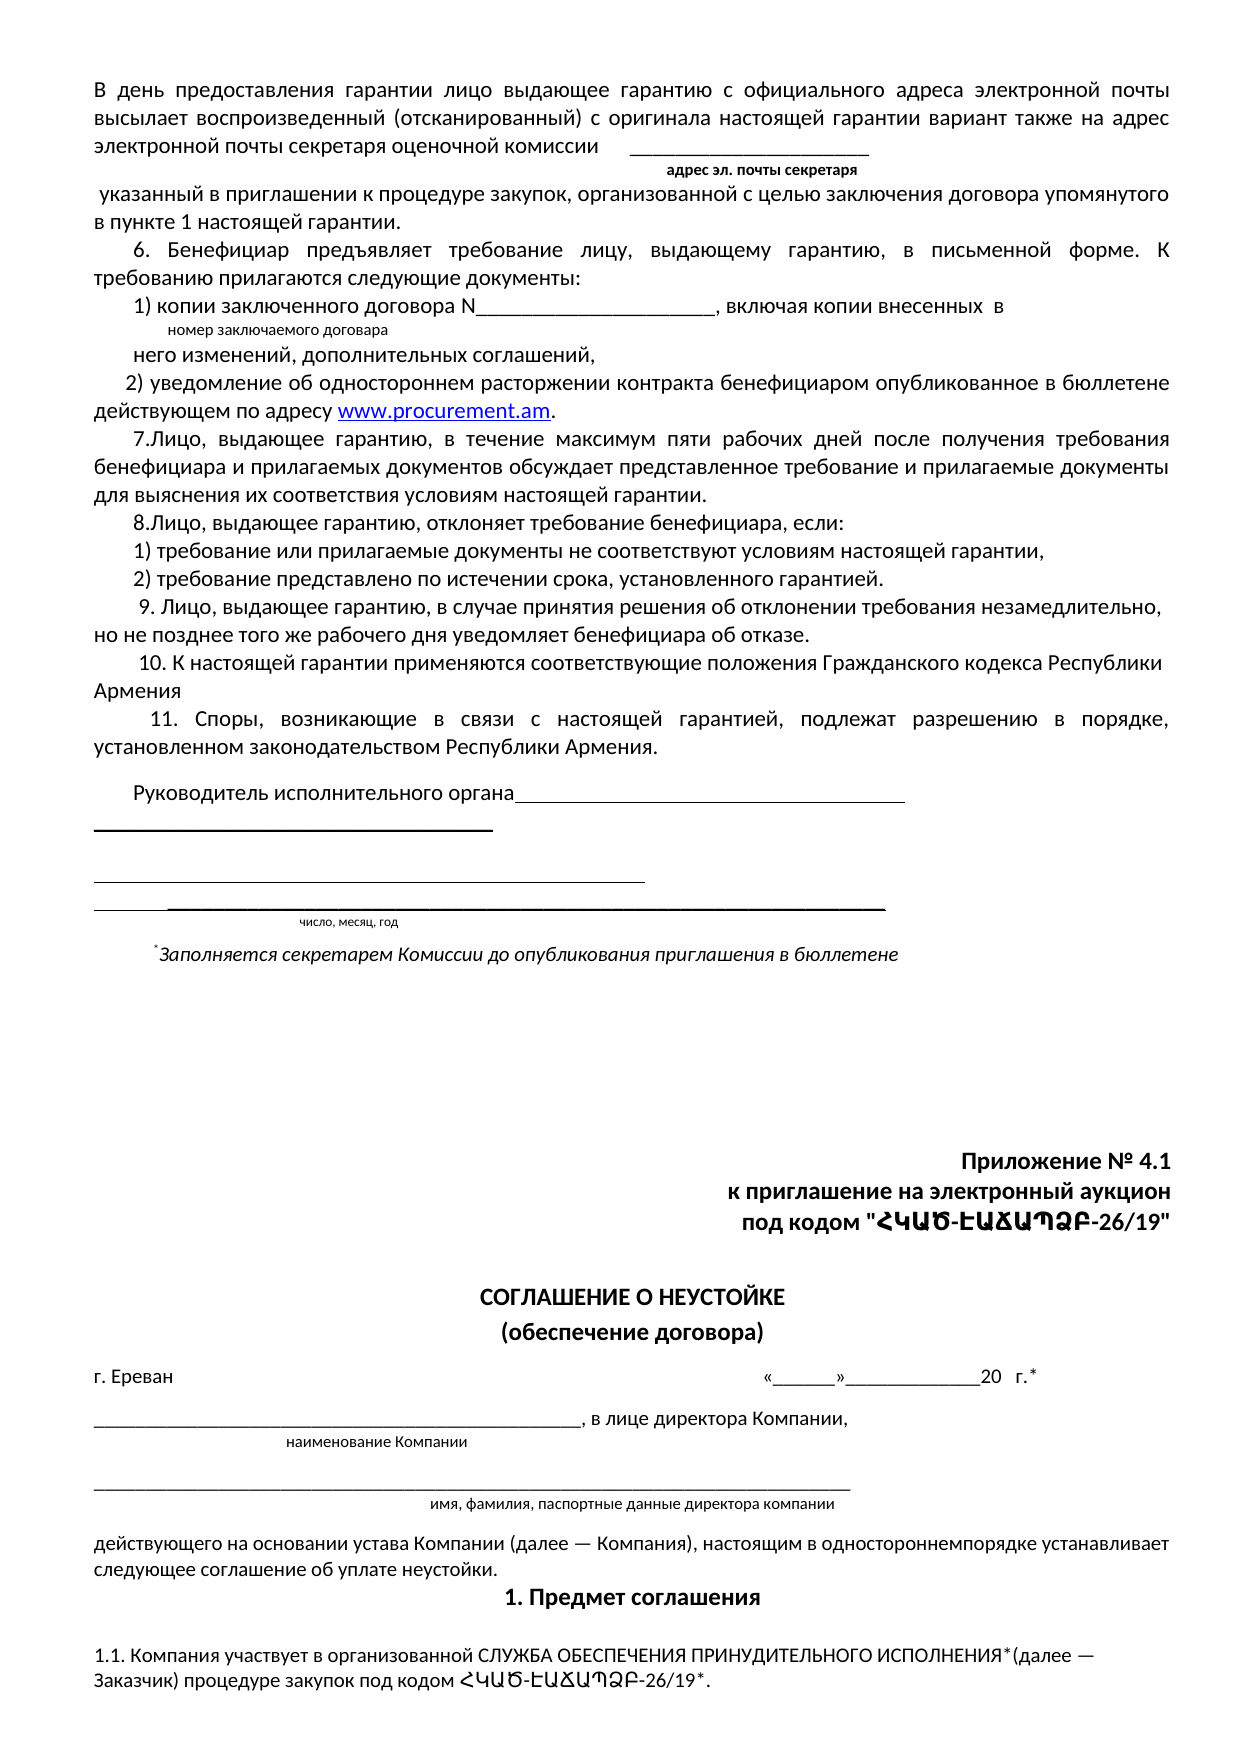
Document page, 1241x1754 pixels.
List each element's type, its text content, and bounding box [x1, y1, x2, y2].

text 2) требование представлено по истечении срока, установленного гарантией. [94, 564, 1171, 592]
table_header г. Ереван [83, 1364, 581, 1406]
text действующего на основании устава Компании (далее — Компания), настоящим в одностороннемпорядке устанавливает следующее соглашение об уплате неустойки. [94, 1530, 1171, 1581]
text под кодом "ՀԿԱԾ-ԷԱՃԱՊՁԲ-26/19" [94, 1206, 1171, 1237]
text (обеспечение договора) [94, 1316, 1171, 1347]
text _________________________________________________________________________ [94, 1468, 1171, 1493]
text Приложение № 4.1 [94, 1145, 1171, 1176]
text 1.1. Компания участвует в организованной СЛУЖБА ОБЕСПЕЧЕНИЯ ПРИНУДИТЕЛЬНОГО ИСПОЛНЕНИЯ*(далее — Заказчик) процедуре закупок под кодом ՀԿԱԾ-ԷԱՃԱՊՁԲ-26/19*. [94, 1642, 1171, 1693]
text 2) уведомление об одностороннем расторжении контракта бенефициаром опубликованное в бюллетене действующем по адресу www.procurement.am. [94, 368, 1171, 424]
text него изменений, дополнительных соглашений, [94, 340, 1171, 368]
text число, месяц, год [94, 914, 1171, 942]
text указанный в приглашении к процедуре закупок, организованной с целью заключения договора упомянутого в пункте 1 настоящей гарантии. [94, 179, 1171, 235]
text _______________________________________________, в лице директора Компании, [94, 1406, 1171, 1431]
text 1. Предмет соглашения [94, 1581, 1171, 1612]
text СОГЛАШЕНИЕ О НЕУСТОЙКЕ [94, 1281, 1171, 1312]
text 1) копии заключенного договора N_____________________, включая копии внесенных в [94, 291, 1171, 319]
text 9. Лицо, выдающее гарантию, в случае принятия решения об отклонении требования незамедлительно, но не позднее того же рабочего дня уведомляет бенефициара об отказе. [94, 592, 1171, 648]
text 1) требование или прилагаемые документы не соответствуют условиям настоящей гарантии, [94, 536, 1171, 564]
text _______________________________________________________________ [94, 857, 1171, 914]
text Руководитель исполнительного органа ___________________________________ [94, 778, 1171, 834]
table_header «______»_____________20 г.* [581, 1364, 1050, 1406]
text наименование Компании [286, 1431, 1171, 1451]
text 11. Споры, возникающие в связи с настоящей гарантией, подлежат разрешению в порядке, установленном законодательством Республики Армения. [94, 704, 1171, 760]
text имя, фамилия, паспортные данные директора компании [94, 1493, 1171, 1514]
text 8.Лицо, выдающее гарантию, отклоняет требование бенефициара, если: [94, 508, 1171, 536]
text В день предоставления гарантии лицо выдающее гарантию с официального адреса электронной почты высылает воспроизведенный (отсканированный) с оригинала настоящей гарантии вариант также на адрес электронной почты секретаря оценочной комиссии _____________________ [94, 75, 1171, 159]
text к приглашение на электронный аукцион [94, 1176, 1171, 1206]
text номер заключаемого договара [94, 319, 1171, 340]
text *Заполняется секретарем Комиссии до опубликования приглашения в бюллетене [94, 942, 1171, 967]
text 7.Лицо, выдающее гарантию, в течение максимум пяти рабочих дней после получения требования бенефициара и прилагаемых документов обсуждает представленное требование и прилагаемые документы для выяснения их соответствия условиям настоящей гарантии. [94, 424, 1171, 508]
text 10. К настоящей гарантии применяются соответствующие положения Гражданского кодекса Республики Армения [94, 648, 1171, 704]
text адрес эл. почты секретаря [610, 159, 1171, 179]
text 6. Бенефициар предъявляет требование лицу, выдающему гарантию, в письменной форме. К требованию прилагаются следующие документы: [94, 235, 1171, 291]
